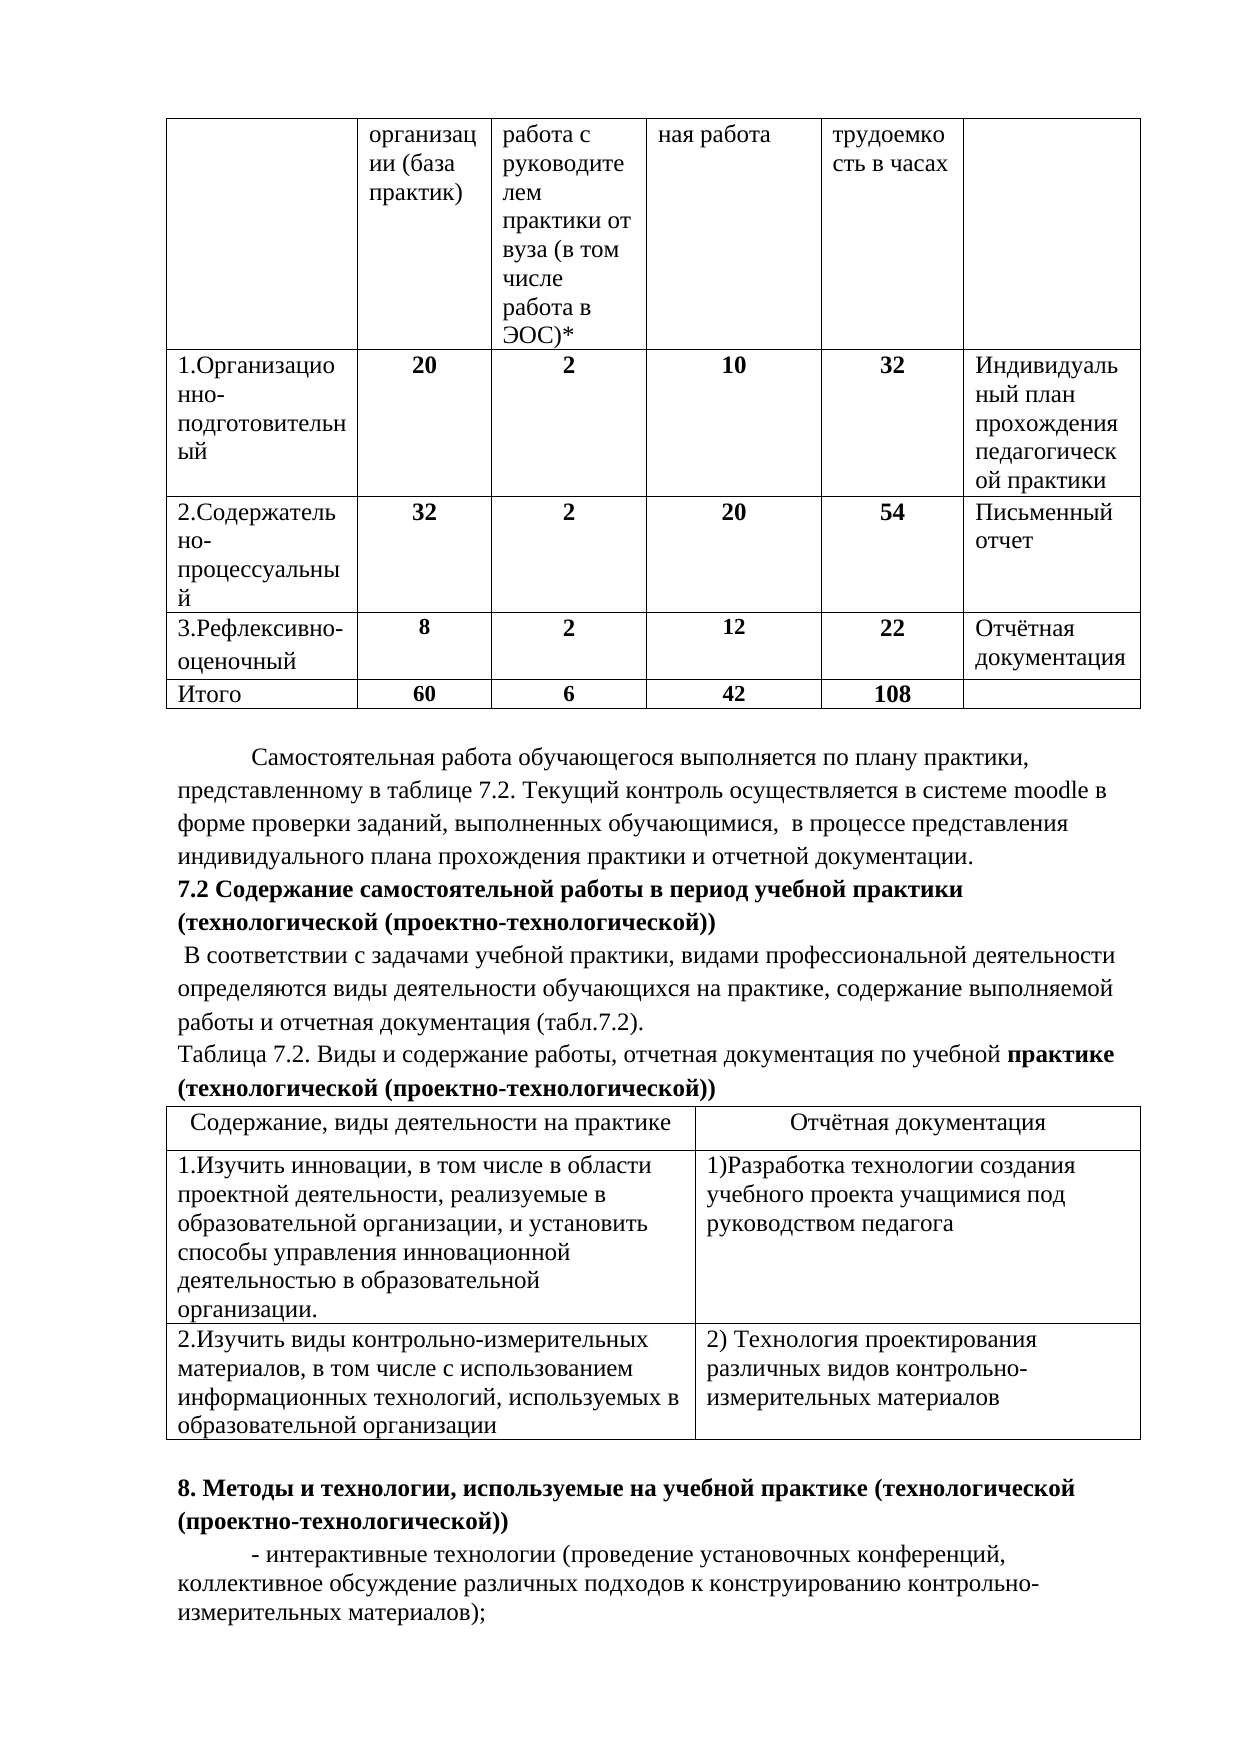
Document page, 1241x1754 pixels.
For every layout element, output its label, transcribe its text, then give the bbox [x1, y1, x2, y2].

table_cell 3.Рефлексивно-оценочный [167, 613, 357, 678]
table_cell [964, 119, 1140, 349]
table_cell [964, 680, 1140, 708]
text 7.2 Содержание самостоятельной работы в период учебной практики (технологической (проектно-технологической)) [177, 874, 1152, 936]
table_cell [358, 119, 491, 349]
table_cell 20 [647, 497, 821, 612]
text 8. Методы и технологии, используемые на учебной практике (технологической (проектно-технологической)) [177, 1473, 1152, 1535]
text - интерактивные технологии (проведение установочных конференций, коллективное обсуждение различных подходов к конструированию контрольно-измерительных материалов); [177, 1539, 1152, 1626]
table_cell Письменный отчет [964, 497, 1140, 612]
table_cell [167, 119, 357, 349]
table_cell Итого [167, 680, 357, 708]
table_cell 1)Разработка технологии создания учебного проекта учащимися под руководством педагога [696, 1151, 1140, 1323]
text Таблица 7.2. Виды и содержание работы, отчетная документация по учебной практике (технологической (проектно-технологической)) [177, 1039, 1152, 1101]
table_cell 32 [822, 350, 963, 496]
table_cell 20 [358, 350, 491, 496]
table_cell 1.Организационно-подготовительный [167, 350, 357, 496]
table_cell 12 [647, 613, 821, 678]
table_cell 8 [358, 613, 491, 678]
table_cell 2) Технология проектирования различных видов контрольно-измерительных материалов [696, 1324, 1140, 1439]
table_cell 2.Содержательно-процессуальный [167, 497, 357, 612]
table_cell Индивидуальный план прохождения педагогической практики [964, 350, 1140, 496]
table_cell 6 [492, 680, 646, 708]
table_cell Отчётная документация [964, 613, 1140, 678]
table_cell 60 [358, 680, 491, 708]
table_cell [647, 119, 821, 349]
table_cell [822, 119, 963, 349]
text В соответствии с задачами учебной практики, видами профессиональной деятельности определяются виды деятельности обучающихся на практике, содержание выполняемой работы и отчетная документация (табл.7.2). [177, 941, 1152, 1035]
table_cell 2.Изучить виды контрольно-измерительных материалов, в том числе с использованием информационных технологий, используемых в образовательной организации [167, 1324, 695, 1439]
table_cell 22 [822, 613, 963, 678]
table_header Отчётная документация [696, 1107, 1140, 1149]
table_cell 1.Изучить инновации, в том числе в области проектной деятельности, реализуемые в образовательной организации, и установить способы управления инновационной деятельностью в образовательной организации. [167, 1151, 695, 1323]
table_cell 10 [647, 350, 821, 496]
table_header Содержание, виды деятельности на практике [167, 1107, 695, 1149]
table_cell 2 [492, 497, 646, 612]
table_cell 108 [822, 680, 963, 708]
table_cell 32 [358, 497, 491, 612]
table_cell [492, 119, 646, 349]
text Самостоятельная работа обучающегося выполняется по плану практики, представленному в таблице 7.2. Текущий контроль осуществляется в системе moodle в форме проверки заданий, выполненных обучающимися, в процессе представления индивидуального плана прохождения практики и отчетной документации. [177, 742, 1152, 870]
table_cell 54 [822, 497, 963, 612]
table_cell 42 [647, 680, 821, 708]
table_cell 2 [492, 350, 646, 496]
table_cell 2 [492, 613, 646, 678]
